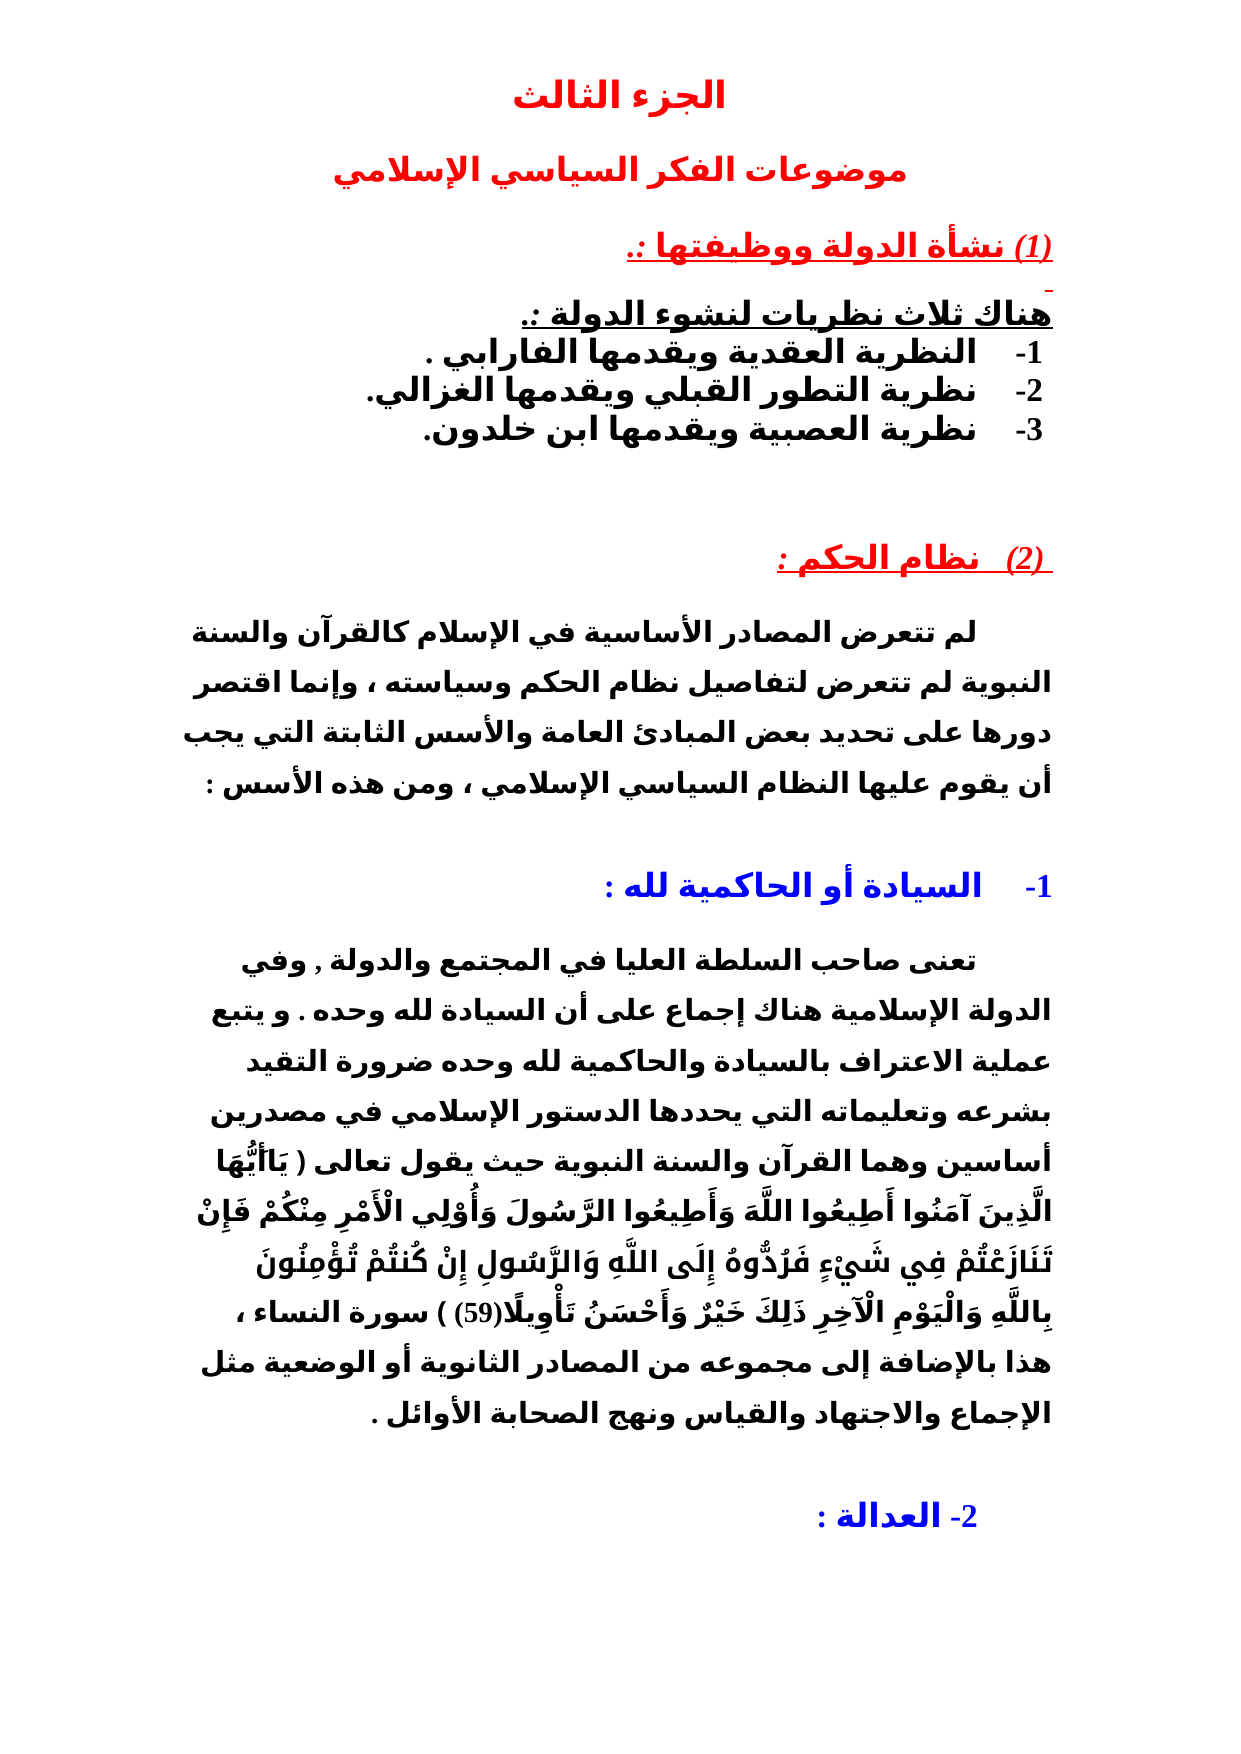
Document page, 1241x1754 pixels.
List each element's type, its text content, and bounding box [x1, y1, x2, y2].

text 2- العدالة : [182, 1496, 1053, 1535]
list نظرية العصبية ويقدمها ابن خلدون. [187, 409, 1015, 447]
list نظرية التطور القبلي ويقدمها الغزالي. [187, 370, 1015, 409]
text (1) نشأة الدولة ووظيفتها :. [187, 227, 1053, 265]
text (2) نظام الحكم : [187, 538, 1053, 576]
text هناك ثلاث نظريات لنشوء الدولة :. [187, 294, 1053, 332]
text لم تتعرض المصادر الأساسية في الإسلام كالقرآن والسنة النبوية لم تتعرض لتفاصيل نظام الحكم وسياسته ، وإنما اقتصر دورها على تحديد بعض المبادئ العامة والأسس الثابتة التي يجب أن يقوم عليها النظام السياسي الإسلامي ، ومن هذه الأسس : [182, 615, 1053, 799]
text 1- السيادة أو الحاكمية لله : [187, 866, 1053, 905]
text موضوعات الفكر السياسي الإسلامي [187, 150, 1053, 188]
text تعنى صاحب السلطة العليا في المجتمع والدولة , وفي الدولة الإسلامية هناك إجماع على أن السيادة لله وحده . و يتبع عملية الاعتراف بالسيادة والحاكمية لله وحده ضرورة التقيد بشرعه وتعليماته التي يحددها الدستور الإسلامي في مصدرين أساسين وهما القرآن والسنة النبوية حيث يقول تعالى ﴿ يَاأَيُّهَا الَّذِينَ آمَنُوا أَطِيعُوا اللَّهَ وَأَطِيعُوا الرَّسُولَ وَأُوْلِي الْأَمْرِ مِنْكُمْ فَإِنْ تَنَازَعْتُمْ فِي شَيْءٍ فَرُدُّوهُ إِلَى اللَّهِ وَالرَّسُولِ إِنْ كُنتُمْ تُؤْمِنُونَ بِاللَّهِ وَالْيَوْمِ الْآخِرِ ذَلِكَ خَيْرٌ وَأَحْسَنُ تَأْوِيلًا(59) ﴾ سورة النساء ، هذا بالإضافة إلى مجموعه من المصادر الثانوية أو الوضعية مثل الإجماع والاجتهاد والقياس ونهج الصحابة الأوائل . [182, 943, 1053, 1429]
list النظرية العقدية ويقدمها الفارابي . [187, 332, 1015, 370]
